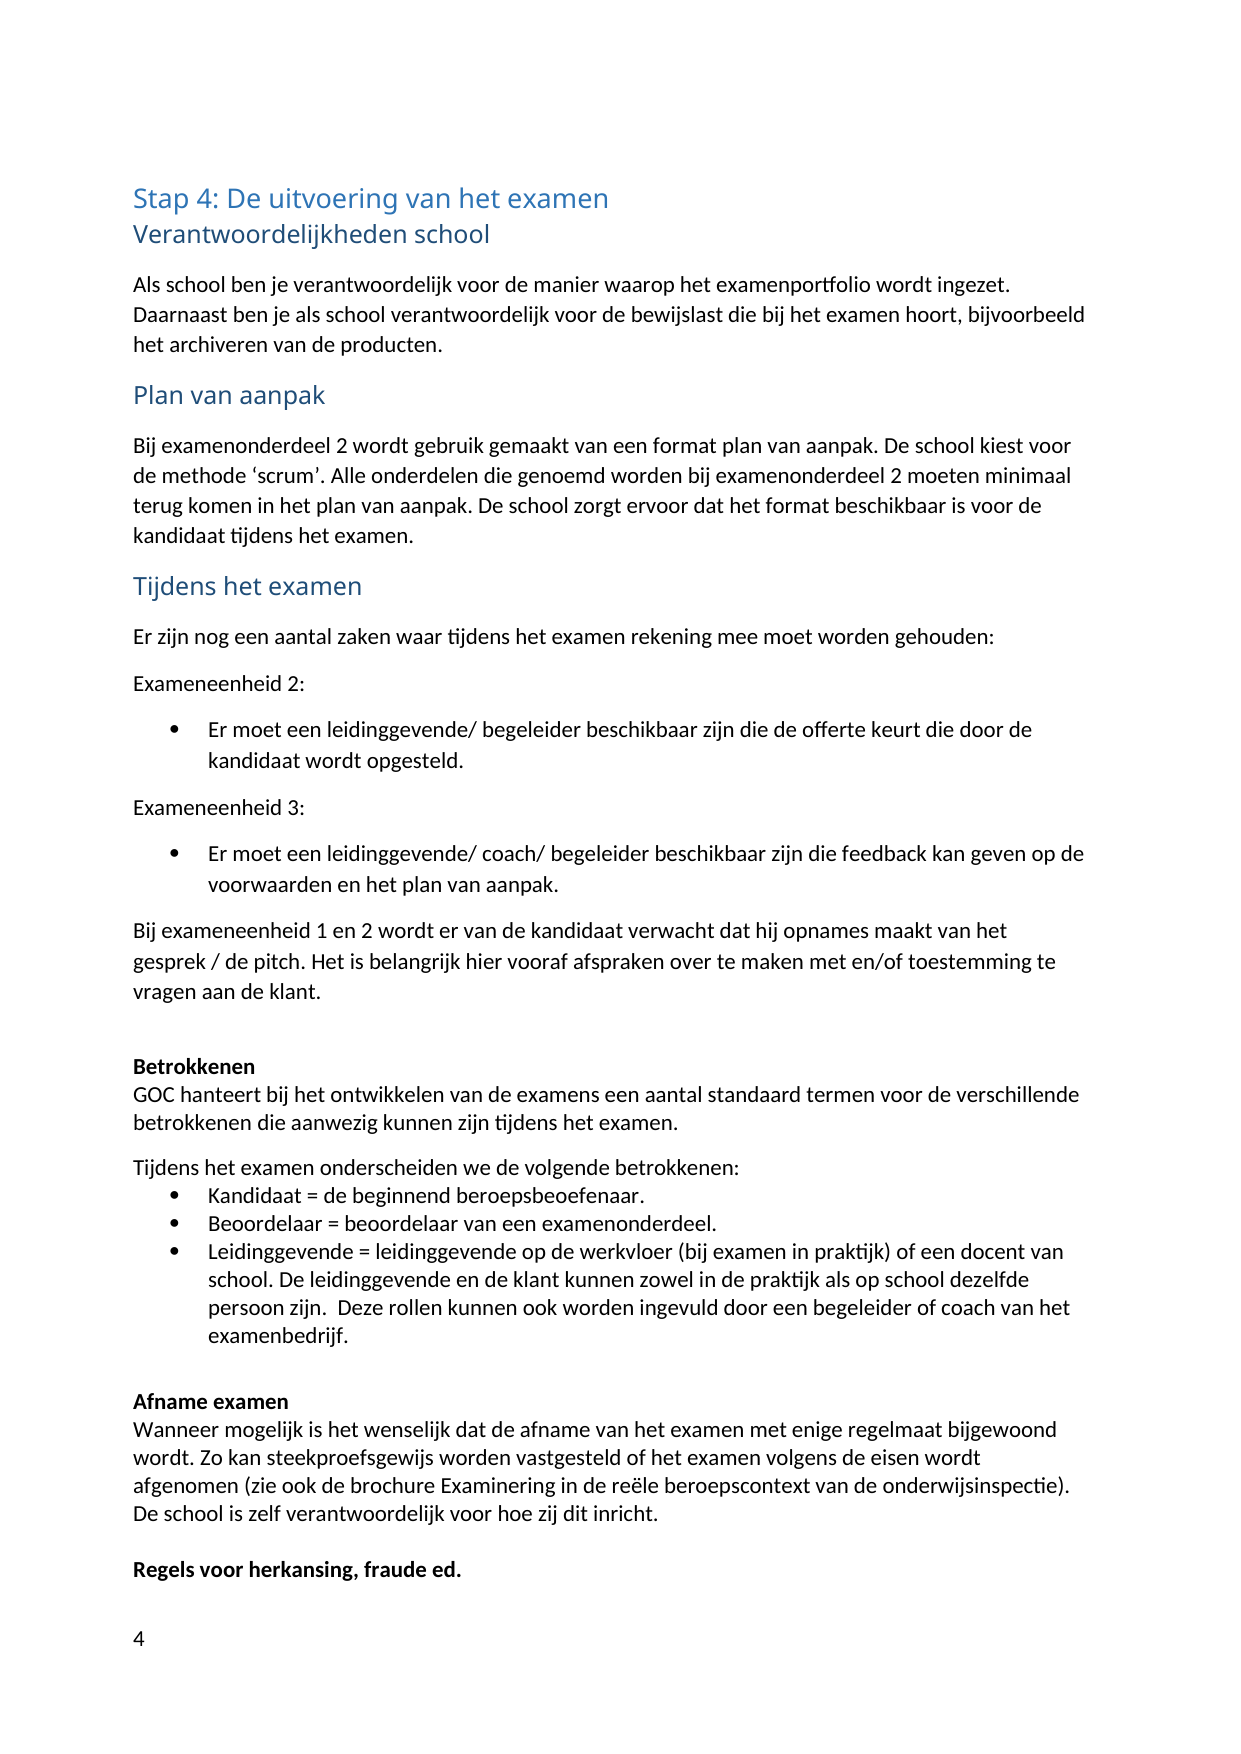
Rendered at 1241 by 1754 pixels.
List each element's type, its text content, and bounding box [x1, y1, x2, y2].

text Wanneer mogelijk is het wenselijk dat de afname van het examen met enige regelmaat bijgewoond wordt. Zo kan steekproefsgewijs worden vastgesteld of het examen volgens de eisen wordt afgenomen (zie ook de brochure Examinering in de reële beroepscontext van de onderwijsinspectie). De school is zelf verantwoordelijk voor hoe zij dit inricht. [133, 1415, 1092, 1527]
text Tijdens het examen [133, 568, 1092, 602]
text Betrokkenen [133, 1052, 1092, 1080]
subtitle Stap 4: De uitvoering van het examen [133, 180, 1092, 217]
text Afname examen [133, 1387, 1092, 1415]
text Exameneenheid 3: [133, 793, 1092, 821]
text Plan van aanpak [133, 377, 1092, 412]
list Beoordelaar = beoordelaar van een examenonderdeel. [170, 1209, 1092, 1237]
text Bij exameneenheid 1 en 2 wordt er van de kandidaat verwacht dat hij opnames maakt van het gesprek / de pitch. Het is belangrijk hier vooraf afspraken over te maken met en/of toestemming te vragen aan de klant. [133, 917, 1092, 1005]
text Exameneenheid 2: [133, 669, 1092, 697]
text Bij examenonderdeel 2 wordt gebruik gemaakt van een format plan van aanpak. De school kiest voor de methode ‘scrum’. Alle onderdelen die genoemd worden bij examenonderdeel 2 moeten minimaal terug komen in het plan van aanpak. De school zorgt ervoor dat het format beschikbaar is voor de kandidaat tijdens het examen. [133, 431, 1092, 549]
list Kandidaat = de beginnend beroepsbeoefenaar. [170, 1181, 1092, 1209]
list Er moet een leidinggevende/ coach/ begeleider beschikbaar zijn die feedback kan geven op de voorwaarden en het plan van aanpak. [170, 839, 1092, 898]
text Er zijn nog een aantal zaken waar tijdens het examen rekening mee moet worden gehouden: [133, 622, 1092, 650]
list Er moet een leidinggevende/ begeleider beschikbaar zijn die de offerte keurt die door de kandidaat wordt opgesteld. [170, 716, 1092, 774]
text Verantwoordelijkheden school [133, 217, 1092, 251]
text Tijdens het examen onderscheiden we de volgende betrokkenen: [133, 1153, 1092, 1181]
text Regels voor herkansing, fraude ed. [133, 1555, 1092, 1583]
text Als school ben je verantwoordelijk voor de manier waarop het examenportfolio wordt ingezet. Daarnaast ben je als school verantwoordelijk voor de bewijslast die bij het examen hoort, bijvoorbeeld het archiveren van de producten. [133, 270, 1092, 359]
text GOC hanteert bij het ontwikkelen van de examens een aantal standaard termen voor de verschillende betrokkenen die aanwezig kunnen zijn tijdens het examen. [133, 1080, 1092, 1136]
list Leidinggevende = leidinggevende op de werkvloer (bij examen in praktijk) of een docent van school. De leidinggevende en de klant kunnen zowel in de praktijk als op school dezelfde persoon zijn. Deze rollen kunnen ook worden ingevuld door een begeleider of coach van het examenbedrijf. [170, 1237, 1092, 1349]
